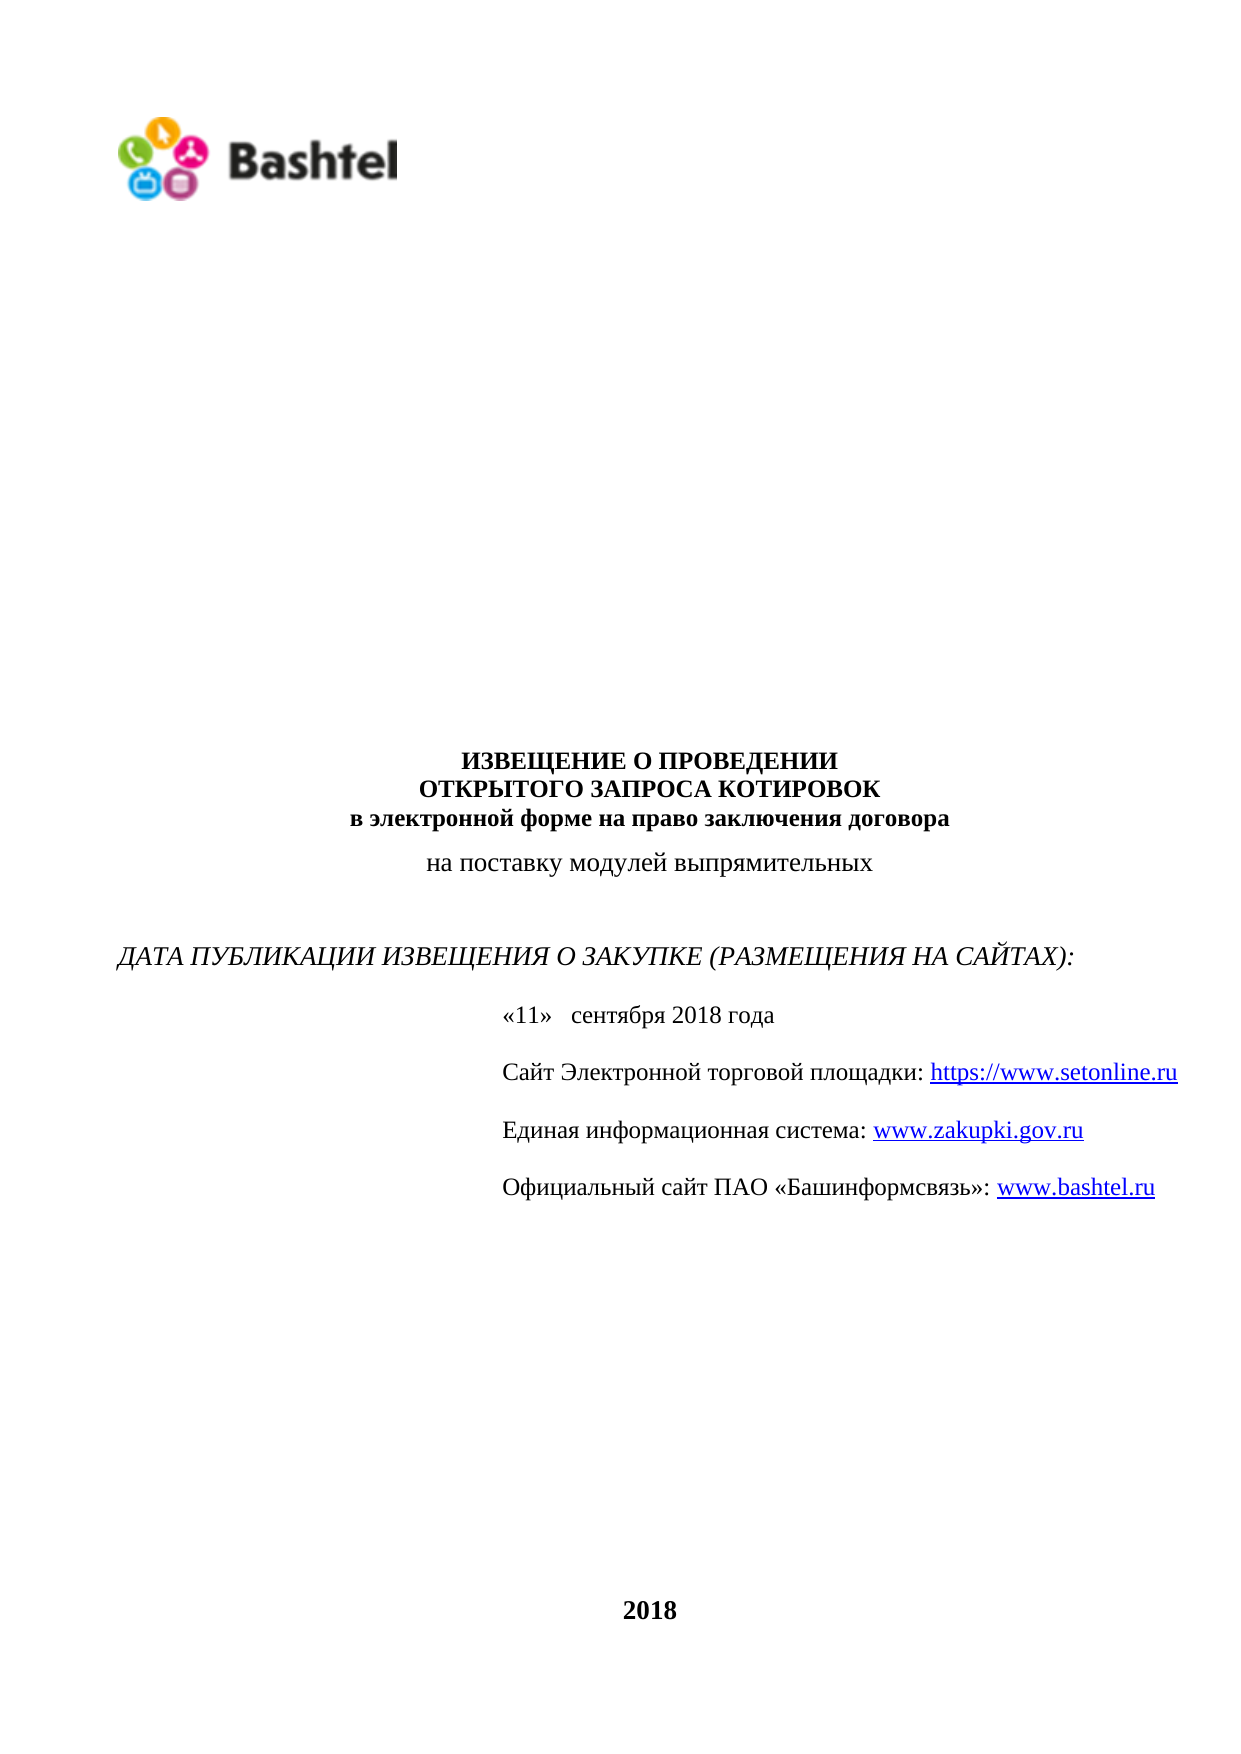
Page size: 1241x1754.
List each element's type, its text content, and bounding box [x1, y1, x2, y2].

text 2018 [118, 1594, 1181, 1625]
text в электронной форме на право заключения договора [118, 803, 1181, 832]
text Сайт Электронной торговой площадки: https://www.setonline.ru [502, 1057, 1181, 1086]
text Единая информационная система: www.zakupki.gov.ru [502, 1115, 1181, 1143]
text на поставку модулей выпрямительных [118, 846, 1181, 878]
text ОТКРЫТОГО ЗАПРОСА КОТИРОВОК [118, 774, 1181, 803]
text «11» сентября 2018 года [502, 1000, 1181, 1028]
picture [118, 117, 397, 201]
text Официальный сайт ПАО «Башинформсвязь»: www.bashtel.ru [502, 1172, 1181, 1201]
text ДАТА ПУБЛИКАЦИИ ИЗВЕЩЕНИЯ О ЗАКУПКЕ (РАЗМЕЩЕНИЯ НА САЙТАХ): [118, 940, 1181, 971]
text ИЗВЕЩЕНИЕ О ПРОВЕДЕНИИ [118, 746, 1181, 774]
